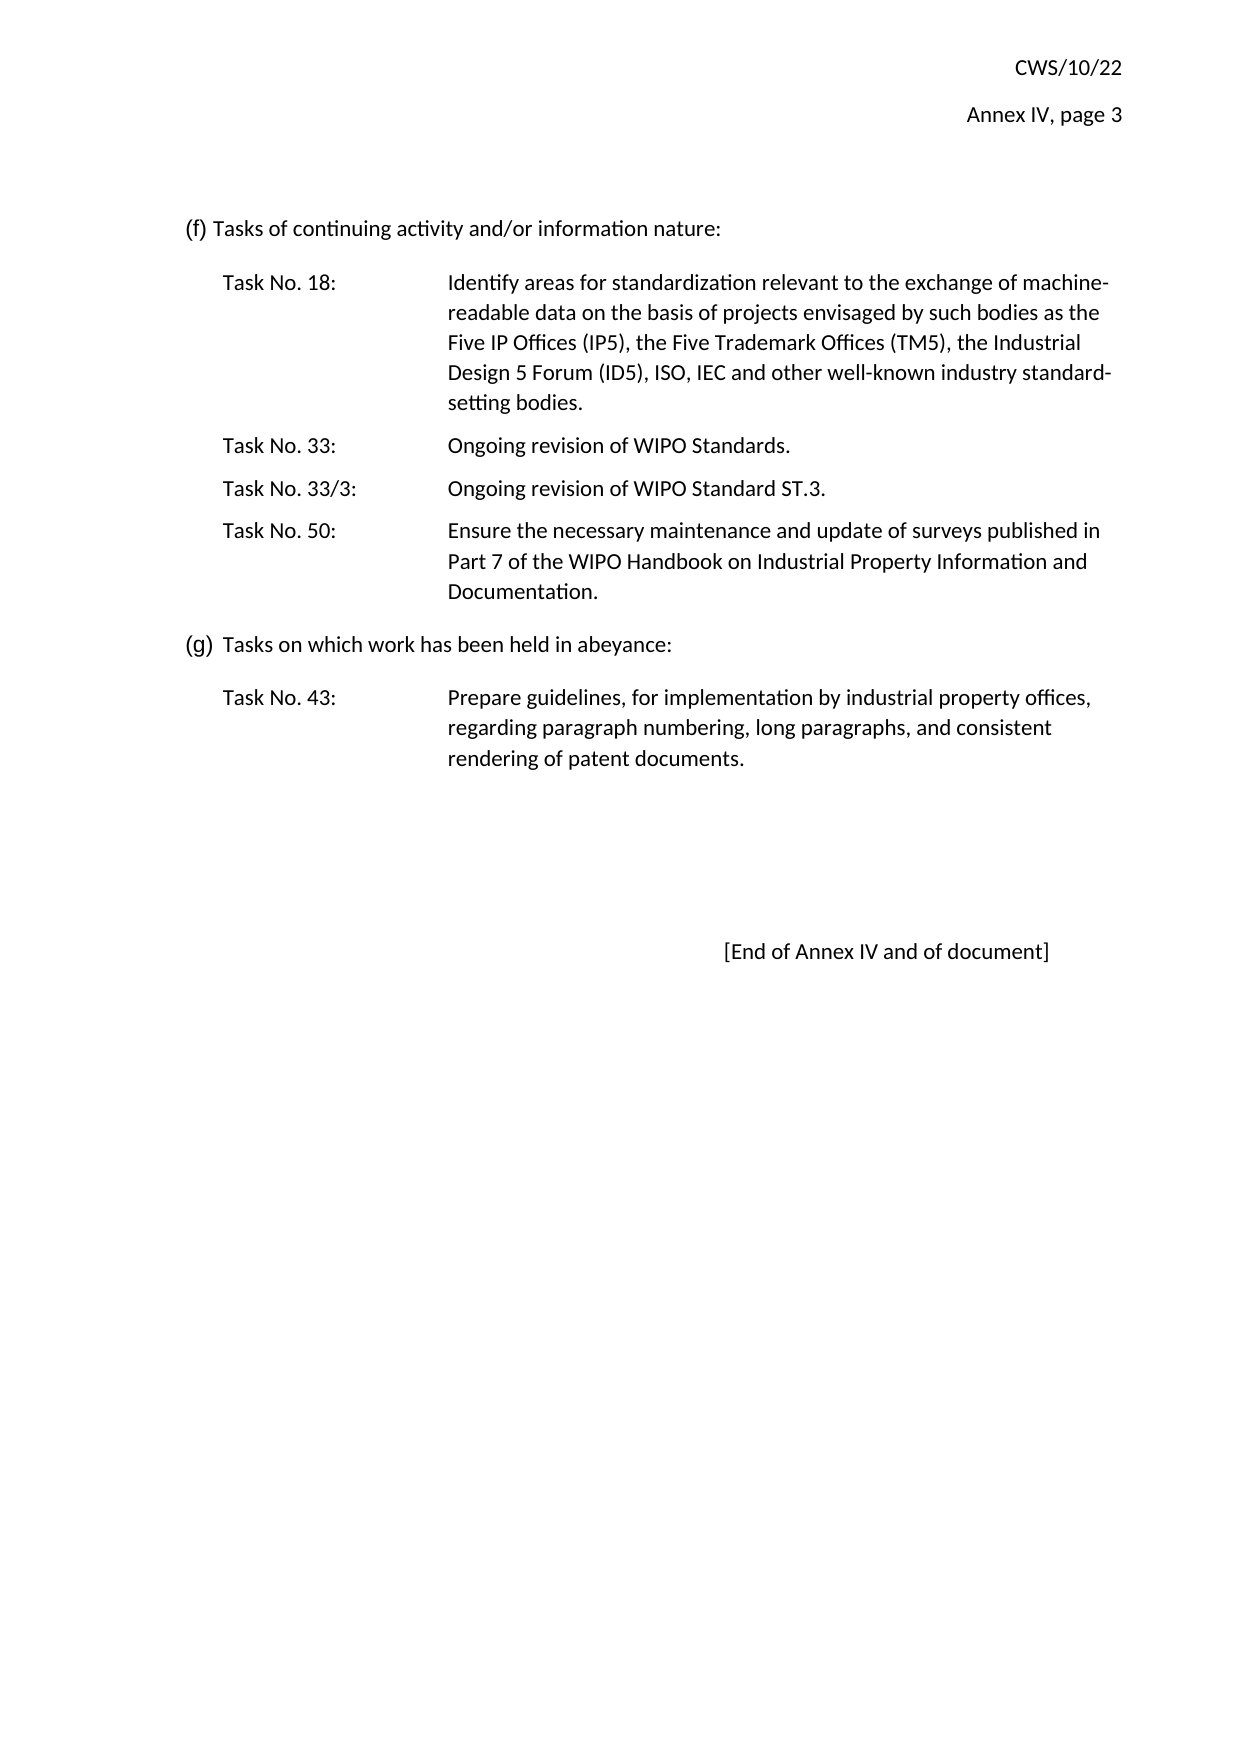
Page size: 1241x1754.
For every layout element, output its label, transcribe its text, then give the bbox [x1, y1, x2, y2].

text Task No. 43: Prepare guidelines, for implementation by industrial property offices, regarding paragraph numbering, long paragraphs, and consistent rendering of patent documents. [223, 683, 1122, 772]
text Task No. 18: Identify areas for standardization relevant to the exchange of machine-readable data on the basis of projects envisaged by such bodies as the Five IP Offices (IP5), the Five Trademark Offices (TM5), the Industrial Design 5 Forum (ID5), ISO, IEC and other well-known industry standard-setting bodies. [223, 268, 1122, 416]
list Tasks on which work has been held in abeyance: [185, 630, 1122, 658]
text Task No. 33/3: Ongoing revision of WIPO Standard ST.3. [223, 474, 1122, 502]
text Task No. 50: Ensure the necessary maintenance and update of surveys published in Part 7 of the WIPO Handbook on Industrial Property Information and Documentation. [223, 517, 1122, 605]
list Tasks of continuing activity and/or information nature: [185, 214, 1122, 242]
text [End of Annex IV and of document] [724, 937, 1076, 965]
text Task No. 33: Ongoing revision of WIPO Standards. [223, 431, 1122, 459]
